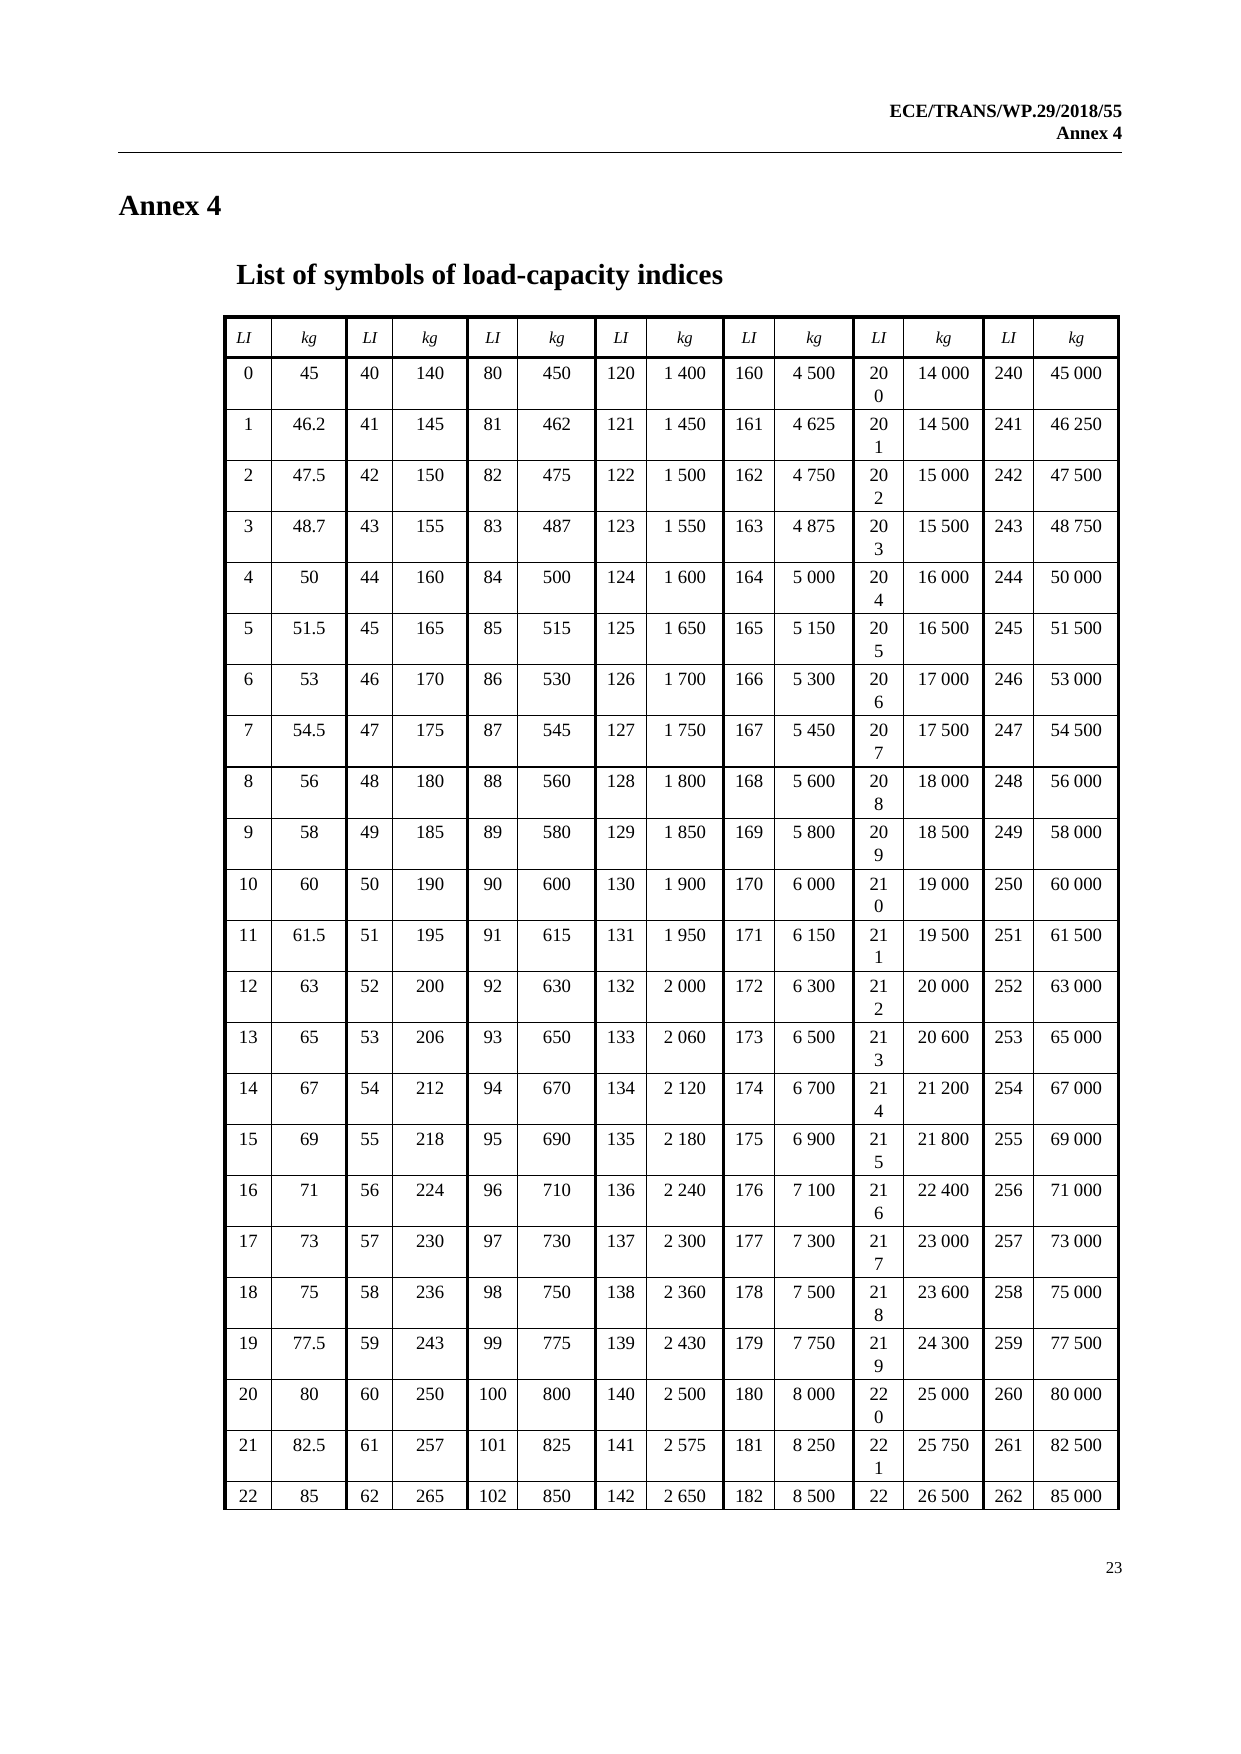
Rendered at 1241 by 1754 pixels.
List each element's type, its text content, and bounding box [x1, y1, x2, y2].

table_cell 5 600 [775, 768, 852, 817]
table_cell 57 [348, 1227, 392, 1277]
table_cell 8 000 [775, 1380, 852, 1430]
table_cell 600 [518, 870, 594, 919]
table_cell 245 [985, 614, 1033, 664]
table_cell 122 [597, 461, 646, 511]
table_cell 13 [227, 1023, 271, 1073]
table_cell 1 400 [647, 359, 722, 409]
table_cell 259 [985, 1329, 1033, 1379]
table_cell 51 500 [1034, 614, 1117, 664]
table_cell 20 000 [904, 972, 982, 1022]
table_cell 125 [597, 614, 646, 664]
table_cell 240 [985, 359, 1033, 409]
table_cell 1 700 [647, 665, 722, 715]
table_cell 1 550 [647, 512, 722, 562]
table_cell 204 [855, 563, 903, 613]
table_cell 1 600 [647, 563, 722, 613]
table_cell 67 000 [1034, 1074, 1117, 1124]
table_cell 176 [725, 1176, 774, 1226]
table_cell 75 000 [1034, 1278, 1117, 1328]
table_cell 7 300 [775, 1227, 852, 1277]
table_cell 515 [518, 614, 594, 664]
table_cell 210 [855, 870, 903, 919]
table_cell 160 [393, 563, 466, 613]
table_cell 260 [985, 1380, 1033, 1430]
table_cell 7 [227, 716, 271, 766]
table_cell 171 [725, 921, 774, 971]
table_cell 21 [227, 1431, 271, 1481]
table_cell 48.7 [272, 512, 345, 562]
table_cell 2 060 [647, 1023, 722, 1073]
table_cell 2 430 [647, 1329, 722, 1379]
table_cell 248 [985, 768, 1033, 817]
table_cell 0 [227, 359, 271, 409]
table_cell 1 [227, 410, 271, 460]
table_cell 47.5 [272, 461, 345, 511]
table_cell 139 [597, 1329, 646, 1379]
table_header kg [393, 319, 466, 356]
table_cell 120 [597, 359, 646, 409]
table_cell 17 000 [904, 665, 982, 715]
table_cell 52 [348, 972, 392, 1022]
table_cell 5 [227, 614, 271, 664]
table_cell 60 [272, 870, 345, 919]
table_cell 69 000 [1034, 1125, 1117, 1175]
table_cell 690 [518, 1125, 594, 1175]
table_cell 170 [393, 665, 466, 715]
table_cell 2 300 [647, 1227, 722, 1277]
table_cell 43 [348, 512, 392, 562]
table_cell 61 500 [1034, 921, 1117, 971]
table_cell 8 500 [775, 1482, 852, 1509]
table_cell 462 [518, 410, 594, 460]
table_cell 172 [725, 972, 774, 1022]
table_cell 127 [597, 716, 646, 766]
table_cell 206 [393, 1023, 466, 1073]
table_cell 6 500 [775, 1023, 852, 1073]
table_cell 69 [272, 1125, 345, 1175]
table_cell 243 [985, 512, 1033, 562]
table_cell 53 000 [1034, 665, 1117, 715]
table_cell 80 [469, 359, 517, 409]
table_cell 211 [855, 921, 903, 971]
table_cell 21 800 [904, 1125, 982, 1175]
table_cell 77 500 [1034, 1329, 1117, 1379]
table_cell 41 [348, 410, 392, 460]
table_cell 6 300 [775, 972, 852, 1022]
table_cell 7 500 [775, 1278, 852, 1328]
table_cell 207 [855, 716, 903, 766]
table_cell 615 [518, 921, 594, 971]
table_cell 50 [272, 563, 345, 613]
table_cell 230 [393, 1227, 466, 1277]
table_cell 50 000 [1034, 563, 1117, 613]
table_cell 93 [469, 1023, 517, 1073]
table_cell 179 [725, 1329, 774, 1379]
table_cell 1 650 [647, 614, 722, 664]
table_cell 50 [348, 870, 392, 919]
table_cell 62 [348, 1482, 392, 1509]
table_cell 202 [855, 461, 903, 511]
table_cell 630 [518, 972, 594, 1022]
table_header LI [348, 319, 392, 356]
table_cell 4 625 [775, 410, 852, 460]
table_header kg [647, 319, 722, 356]
table_cell 262 [985, 1482, 1033, 1509]
table_cell 59 [348, 1329, 392, 1379]
table_cell 246 [985, 665, 1033, 715]
text List of symbols of load-capacity indices [118, 259, 1004, 290]
table_cell 19 [227, 1329, 271, 1379]
table_cell 45 [272, 359, 345, 409]
table_cell 7 750 [775, 1329, 852, 1379]
table_cell 56 [272, 768, 345, 817]
table_cell 6 [227, 665, 271, 715]
table_cell 800 [518, 1380, 594, 1430]
table_cell 145 [393, 410, 466, 460]
table_cell 200 [855, 359, 903, 409]
table_cell 180 [393, 768, 466, 817]
table_cell 2 360 [647, 1278, 722, 1328]
table_cell 48 [348, 768, 392, 817]
table_cell 1 950 [647, 921, 722, 971]
table_cell 138 [597, 1278, 646, 1328]
table_cell 6 700 [775, 1074, 852, 1124]
table_cell 77.5 [272, 1329, 345, 1379]
table_cell 61.5 [272, 921, 345, 971]
table_cell 46 [348, 665, 392, 715]
table_header LI [725, 319, 774, 356]
table_cell 24 300 [904, 1329, 982, 1379]
table_cell 2 500 [647, 1380, 722, 1430]
table_cell 181 [725, 1431, 774, 1481]
table_cell 217 [855, 1227, 903, 1277]
table_cell 3 [227, 512, 271, 562]
table_cell 12 [227, 972, 271, 1022]
table_cell 5 150 [775, 614, 852, 664]
table_cell 16 [227, 1176, 271, 1226]
table_cell 140 [597, 1380, 646, 1430]
table_cell 67 [272, 1074, 345, 1124]
table_cell 65 [272, 1023, 345, 1073]
table_cell 83 [469, 512, 517, 562]
table_cell 86 [469, 665, 517, 715]
table_cell 88 [469, 768, 517, 817]
table_cell 216 [855, 1176, 903, 1226]
table_cell 182 [725, 1482, 774, 1509]
table_cell 56 [348, 1176, 392, 1226]
table_cell 53 [348, 1023, 392, 1073]
table_cell 6 150 [775, 921, 852, 971]
table_cell 73 [272, 1227, 345, 1277]
table_cell 4 875 [775, 512, 852, 562]
table_cell 60 [348, 1380, 392, 1430]
table_cell 102 [469, 1482, 517, 1509]
table_cell 6 900 [775, 1125, 852, 1175]
table_cell 212 [855, 972, 903, 1022]
table_cell 164 [725, 563, 774, 613]
table_cell 265 [393, 1482, 466, 1509]
table_cell 850 [518, 1482, 594, 1509]
table_cell 203 [855, 512, 903, 562]
table_cell 2 120 [647, 1074, 722, 1124]
table_cell 45 000 [1034, 359, 1117, 409]
table_cell 49 [348, 819, 392, 868]
table_cell 46 250 [1034, 410, 1117, 460]
table_cell 47 500 [1034, 461, 1117, 511]
table_cell 85 [272, 1482, 345, 1509]
table_cell 177 [725, 1227, 774, 1277]
table_cell 136 [597, 1176, 646, 1226]
table_cell 80 000 [1034, 1380, 1117, 1430]
table_cell 6 000 [775, 870, 852, 919]
table_header kg [272, 319, 345, 356]
table_cell 129 [597, 819, 646, 868]
table_cell 63 000 [1034, 972, 1117, 1022]
table_cell 750 [518, 1278, 594, 1328]
table_cell 85 000 [1034, 1482, 1117, 1509]
table_cell 1 450 [647, 410, 722, 460]
table_cell 134 [597, 1074, 646, 1124]
table_cell 201 [855, 410, 903, 460]
table_cell 63 [272, 972, 345, 1022]
table_cell 247 [985, 716, 1033, 766]
table_cell 126 [597, 665, 646, 715]
table_cell 160 [725, 359, 774, 409]
table_cell 252 [985, 972, 1033, 1022]
table_cell 261 [985, 1431, 1033, 1481]
table_cell 155 [393, 512, 466, 562]
table_header kg [904, 319, 982, 356]
table_cell 218 [855, 1278, 903, 1328]
table_cell 257 [985, 1227, 1033, 1277]
table_cell 128 [597, 768, 646, 817]
table_cell 82 500 [1034, 1431, 1117, 1481]
table_cell 130 [597, 870, 646, 919]
table_cell 40 [348, 359, 392, 409]
table_cell 101 [469, 1431, 517, 1481]
table_cell 236 [393, 1278, 466, 1328]
table_cell 450 [518, 359, 594, 409]
table_cell 161 [725, 410, 774, 460]
table_cell 175 [725, 1125, 774, 1175]
table_cell 255 [985, 1125, 1033, 1175]
table_cell 710 [518, 1176, 594, 1226]
table_cell 4 750 [775, 461, 852, 511]
table_cell 175 [393, 716, 466, 766]
table_cell 168 [725, 768, 774, 817]
table_cell 169 [725, 819, 774, 868]
table_cell 19 500 [904, 921, 982, 971]
table_cell 14 000 [904, 359, 982, 409]
table_cell 42 [348, 461, 392, 511]
table_cell 163 [725, 512, 774, 562]
table_cell 5 450 [775, 716, 852, 766]
table_cell 224 [393, 1176, 466, 1226]
table_cell 242 [985, 461, 1033, 511]
table_cell 58 [272, 819, 345, 868]
table_cell 65 000 [1034, 1023, 1117, 1073]
table_cell 140 [393, 359, 466, 409]
table_cell 650 [518, 1023, 594, 1073]
table_cell 241 [985, 410, 1033, 460]
table_cell 48 750 [1034, 512, 1117, 562]
table_cell 44 [348, 563, 392, 613]
table_cell 167 [725, 716, 774, 766]
table_cell 221 [855, 1431, 903, 1481]
table_cell 219 [855, 1329, 903, 1379]
table_cell 250 [393, 1380, 466, 1430]
table_cell 45 [348, 614, 392, 664]
table_cell 90 [469, 870, 517, 919]
table_cell 250 [985, 870, 1033, 919]
table_cell 205 [855, 614, 903, 664]
table_cell 87 [469, 716, 517, 766]
table_cell 4 500 [775, 359, 852, 409]
table_cell 85 [469, 614, 517, 664]
table_cell 16 000 [904, 563, 982, 613]
table_cell 53 [272, 665, 345, 715]
table_cell 15 [227, 1125, 271, 1175]
table_cell 165 [725, 614, 774, 664]
table_cell 92 [469, 972, 517, 1022]
table_cell 1 850 [647, 819, 722, 868]
table_cell 137 [597, 1227, 646, 1277]
table_cell 94 [469, 1074, 517, 1124]
table_cell 81 [469, 410, 517, 460]
table_cell 257 [393, 1431, 466, 1481]
table_cell 131 [597, 921, 646, 971]
table_cell 80 [272, 1380, 345, 1430]
table_cell 545 [518, 716, 594, 766]
table_cell 21 200 [904, 1074, 982, 1124]
table_cell 195 [393, 921, 466, 971]
table_cell 209 [855, 819, 903, 868]
table_cell 487 [518, 512, 594, 562]
table_cell 251 [985, 921, 1033, 971]
table_cell 133 [597, 1023, 646, 1073]
table_cell 54 [348, 1074, 392, 1124]
table_cell 142 [597, 1482, 646, 1509]
table_cell 206 [855, 665, 903, 715]
table_cell 5 000 [775, 563, 852, 613]
table_cell 253 [985, 1023, 1033, 1073]
table_cell 2 575 [647, 1431, 722, 1481]
table_cell 2 [227, 461, 271, 511]
table_cell 8 250 [775, 1431, 852, 1481]
table_cell 75 [272, 1278, 345, 1328]
table_cell 670 [518, 1074, 594, 1124]
table_cell 256 [985, 1176, 1033, 1226]
table_header kg [1034, 319, 1117, 356]
table_cell 16 500 [904, 614, 982, 664]
table_cell 1 900 [647, 870, 722, 919]
table_cell 46.2 [272, 410, 345, 460]
table_cell 9 [227, 819, 271, 868]
table_cell 98 [469, 1278, 517, 1328]
table_cell 249 [985, 819, 1033, 868]
table_cell 500 [518, 563, 594, 613]
table_cell 84 [469, 563, 517, 613]
table_cell 215 [855, 1125, 903, 1175]
table_cell 220 [855, 1380, 903, 1430]
table_cell 185 [393, 819, 466, 868]
table_cell 5 300 [775, 665, 852, 715]
table_cell 7 100 [775, 1176, 852, 1226]
table_cell 22 400 [904, 1176, 982, 1226]
table_cell 213 [855, 1023, 903, 1073]
table_cell 47 [348, 716, 392, 766]
table_cell 58 [348, 1278, 392, 1328]
table_cell 244 [985, 563, 1033, 613]
table_cell 26 500 [904, 1482, 982, 1509]
table_cell 51.5 [272, 614, 345, 664]
table_cell 19 000 [904, 870, 982, 919]
table_cell 95 [469, 1125, 517, 1175]
table_cell 25 750 [904, 1431, 982, 1481]
table_cell 123 [597, 512, 646, 562]
table_cell 141 [597, 1431, 646, 1481]
table_cell 124 [597, 563, 646, 613]
table_cell 121 [597, 410, 646, 460]
table_cell 730 [518, 1227, 594, 1277]
table_cell 174 [725, 1074, 774, 1124]
table_cell 2 180 [647, 1125, 722, 1175]
table_cell 150 [393, 461, 466, 511]
table_cell 580 [518, 819, 594, 868]
table_cell 71 000 [1034, 1176, 1117, 1226]
table_cell 8 [227, 768, 271, 817]
table_cell 1 800 [647, 768, 722, 817]
table_header LI [469, 319, 517, 356]
table_cell 208 [855, 768, 903, 817]
table_cell 530 [518, 665, 594, 715]
table_cell 18 500 [904, 819, 982, 868]
table_cell 222 [855, 1482, 903, 1509]
table_cell 825 [518, 1431, 594, 1481]
table_cell 560 [518, 768, 594, 817]
table_cell 170 [725, 870, 774, 919]
table_cell 178 [725, 1278, 774, 1328]
table_header kg [518, 319, 594, 356]
table_cell 82.5 [272, 1431, 345, 1481]
table_cell 180 [725, 1380, 774, 1430]
table_cell 51 [348, 921, 392, 971]
table_cell 218 [393, 1125, 466, 1175]
table_cell 54 500 [1034, 716, 1117, 766]
table_cell 91 [469, 921, 517, 971]
table_cell 1 500 [647, 461, 722, 511]
table_cell 18 000 [904, 768, 982, 817]
table_cell 89 [469, 819, 517, 868]
table_cell 15 000 [904, 461, 982, 511]
table_cell 166 [725, 665, 774, 715]
table_cell 61 [348, 1431, 392, 1481]
table_cell 100 [469, 1380, 517, 1430]
table_header kg [775, 319, 852, 356]
table_cell 23 600 [904, 1278, 982, 1328]
table_cell 56 000 [1034, 768, 1117, 817]
table_cell 2 000 [647, 972, 722, 1022]
table_cell 25 000 [904, 1380, 982, 1430]
table_cell 23 000 [904, 1227, 982, 1277]
table_cell 162 [725, 461, 774, 511]
text Annex 4 [118, 190, 1004, 222]
table_cell 475 [518, 461, 594, 511]
table_cell 258 [985, 1278, 1033, 1328]
table_cell 214 [855, 1074, 903, 1124]
table_cell 15 500 [904, 512, 982, 562]
table_cell 55 [348, 1125, 392, 1175]
table_header LI [855, 319, 903, 356]
table_cell 14 500 [904, 410, 982, 460]
table_cell 173 [725, 1023, 774, 1073]
table_cell 97 [469, 1227, 517, 1277]
table_cell 17 [227, 1227, 271, 1277]
table_cell 2 650 [647, 1482, 722, 1509]
table_cell 11 [227, 921, 271, 971]
table_cell 54.5 [272, 716, 345, 766]
table_cell 165 [393, 614, 466, 664]
table_header LI [597, 319, 646, 356]
table_cell 17 500 [904, 716, 982, 766]
table_cell 60 000 [1034, 870, 1117, 919]
table_cell 243 [393, 1329, 466, 1379]
table_cell 73 000 [1034, 1227, 1117, 1277]
table_cell 190 [393, 870, 466, 919]
table_cell 200 [393, 972, 466, 1022]
table_cell 212 [393, 1074, 466, 1124]
table_cell 4 [227, 563, 271, 613]
table_header LI [985, 319, 1033, 356]
table_cell 2 240 [647, 1176, 722, 1226]
table_cell 96 [469, 1176, 517, 1226]
table_cell 5 800 [775, 819, 852, 868]
table_cell 132 [597, 972, 646, 1022]
table_cell 14 [227, 1074, 271, 1124]
table_cell 1 750 [647, 716, 722, 766]
table_cell 254 [985, 1074, 1033, 1124]
table_cell 99 [469, 1329, 517, 1379]
table_cell 71 [272, 1176, 345, 1226]
table_header LI [227, 319, 271, 356]
table_cell 775 [518, 1329, 594, 1379]
table_cell 82 [469, 461, 517, 511]
table_cell 135 [597, 1125, 646, 1175]
table_cell 18 [227, 1278, 271, 1328]
table_cell 10 [227, 870, 271, 919]
table_cell 22 [227, 1482, 271, 1509]
table_cell 20 600 [904, 1023, 982, 1073]
table_cell 20 [227, 1380, 271, 1430]
table_cell 58 000 [1034, 819, 1117, 868]
